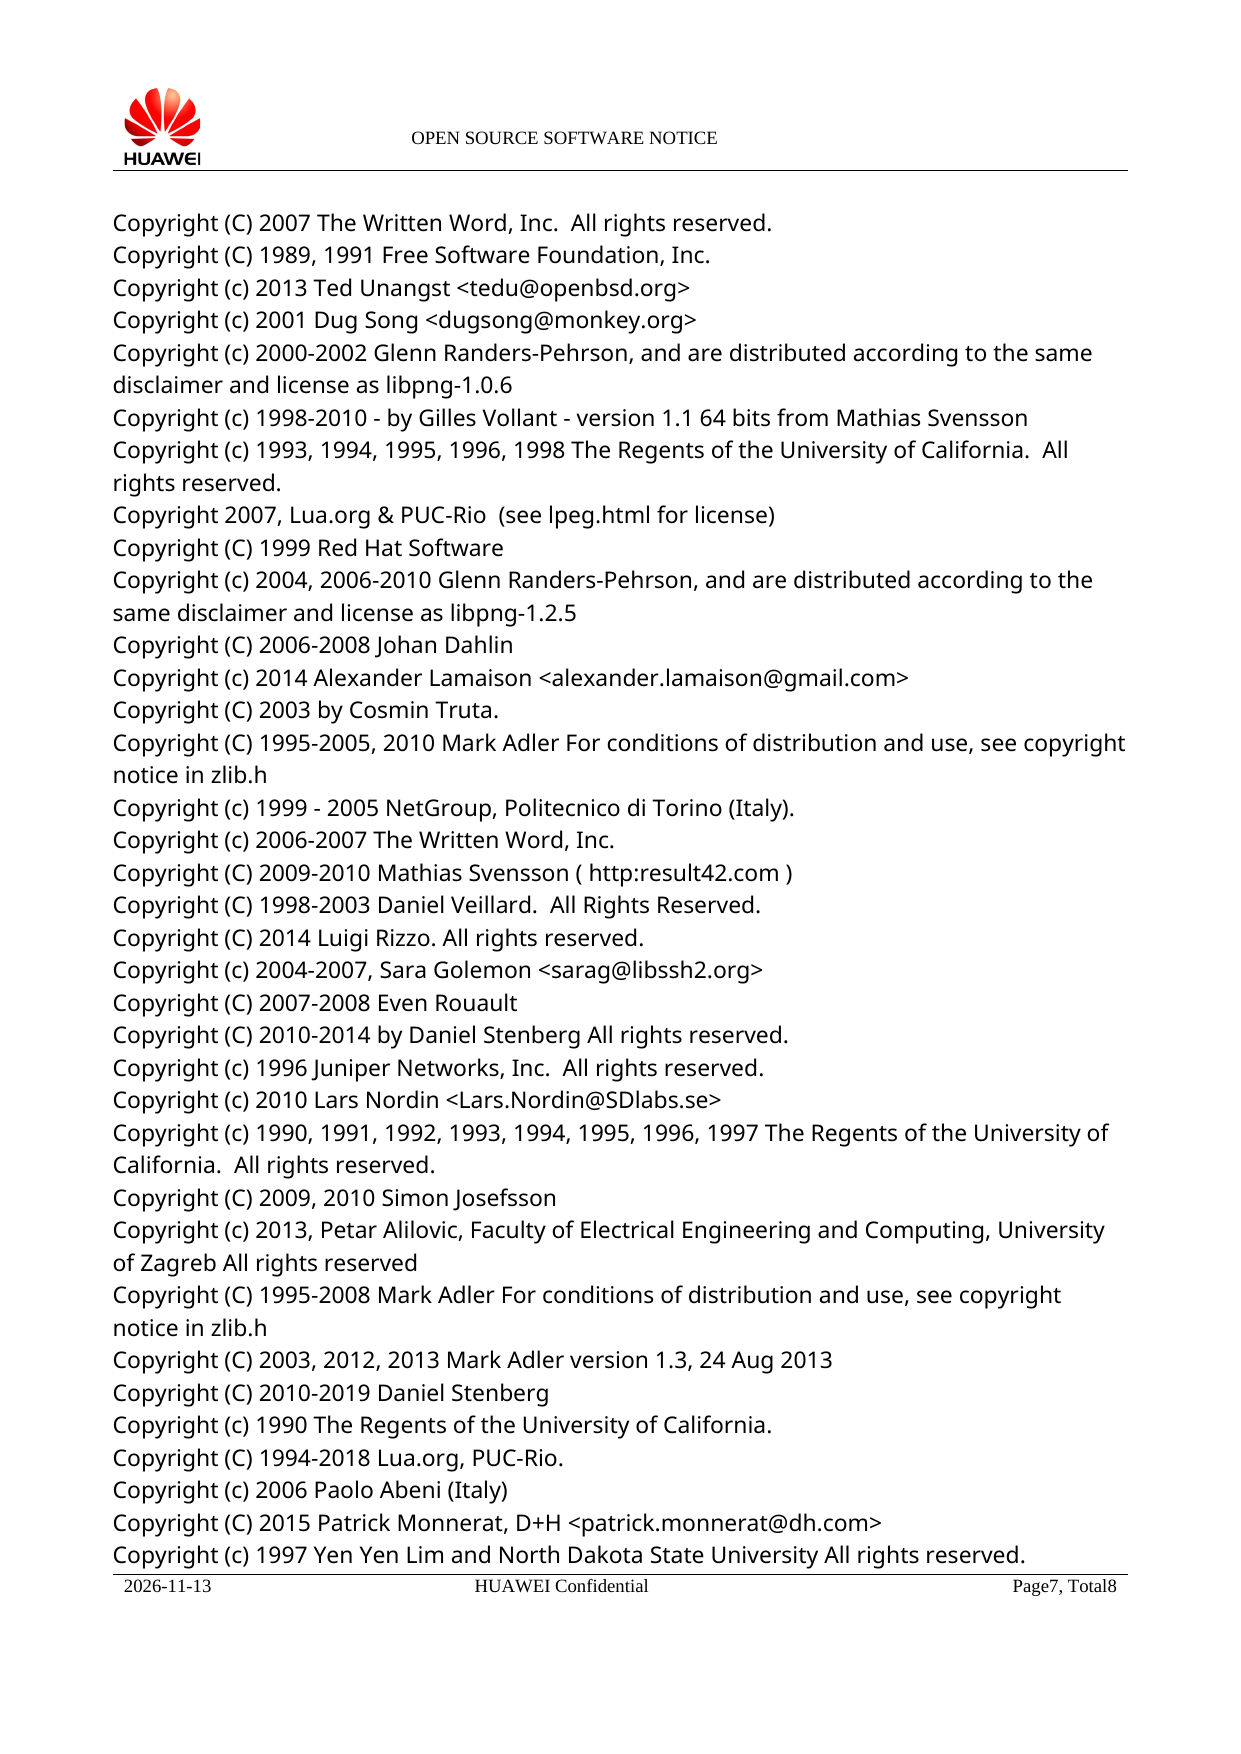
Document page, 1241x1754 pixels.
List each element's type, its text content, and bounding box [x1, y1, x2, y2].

picture [124, 88, 201, 165]
